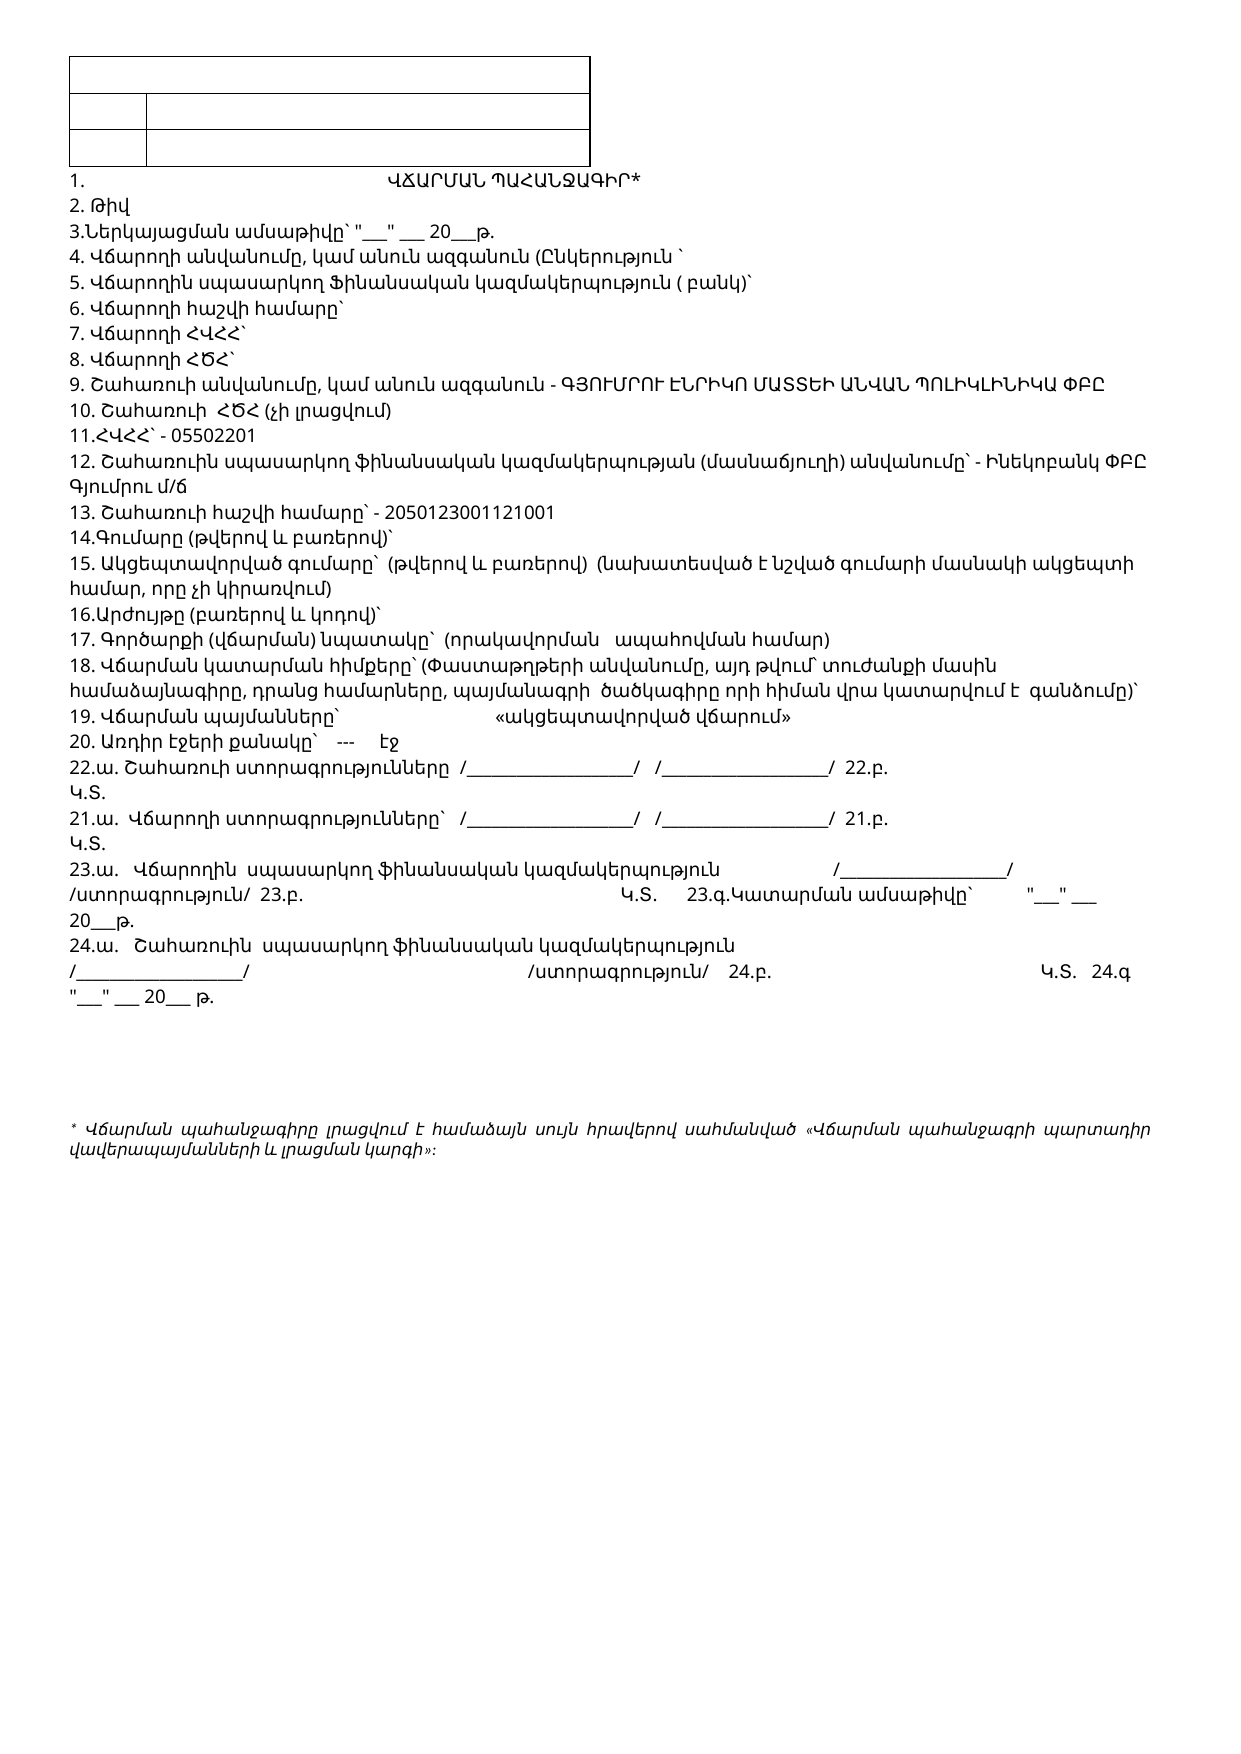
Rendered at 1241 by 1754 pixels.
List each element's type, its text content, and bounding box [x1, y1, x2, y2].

text * Վճարման պահանջագիրը լրացվում է համաձայն սույն հրավերով սահմանված «Վճարման պահանջագրի պարտադիր վավերապայմանների և լրացման կարգի»: [69, 1119, 1152, 1160]
